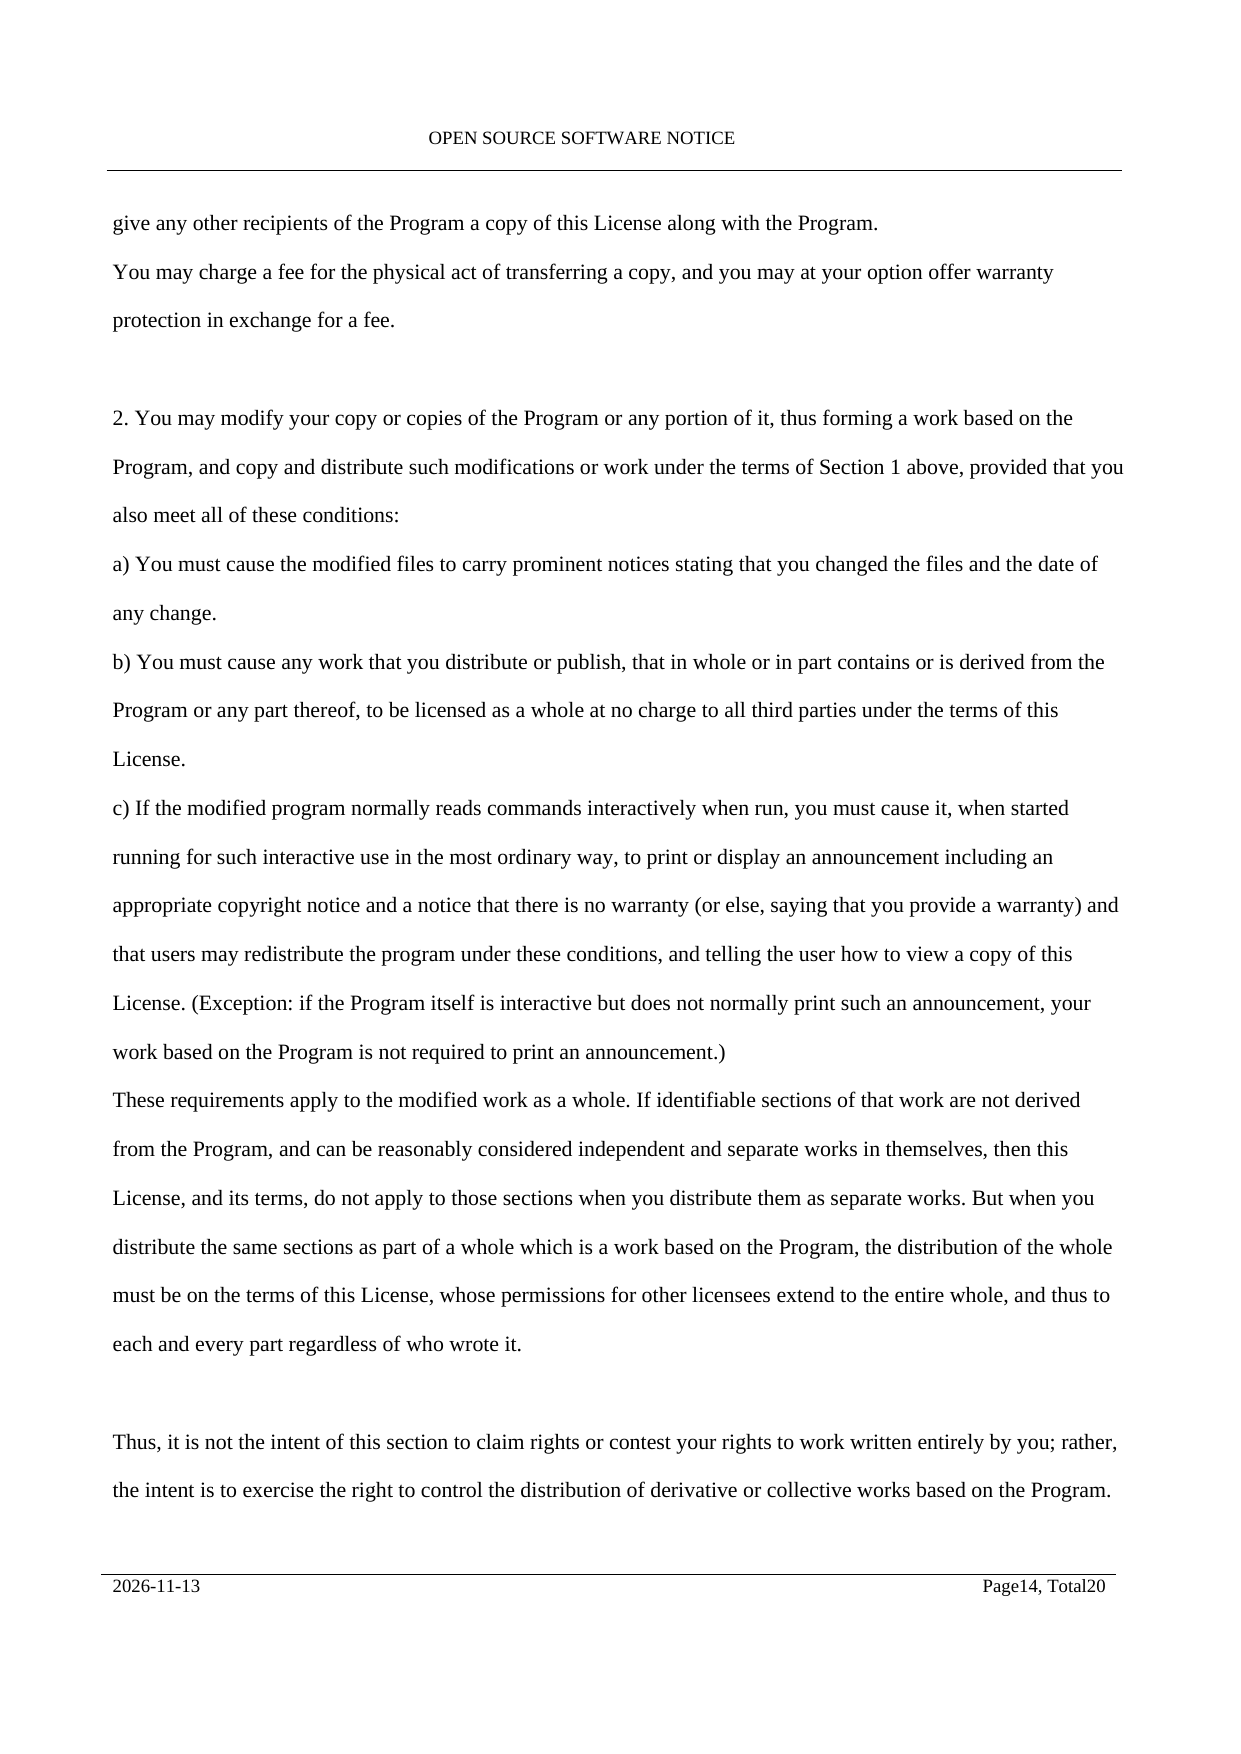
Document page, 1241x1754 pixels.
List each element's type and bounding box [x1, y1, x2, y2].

text [112, 206, 1128, 1506]
